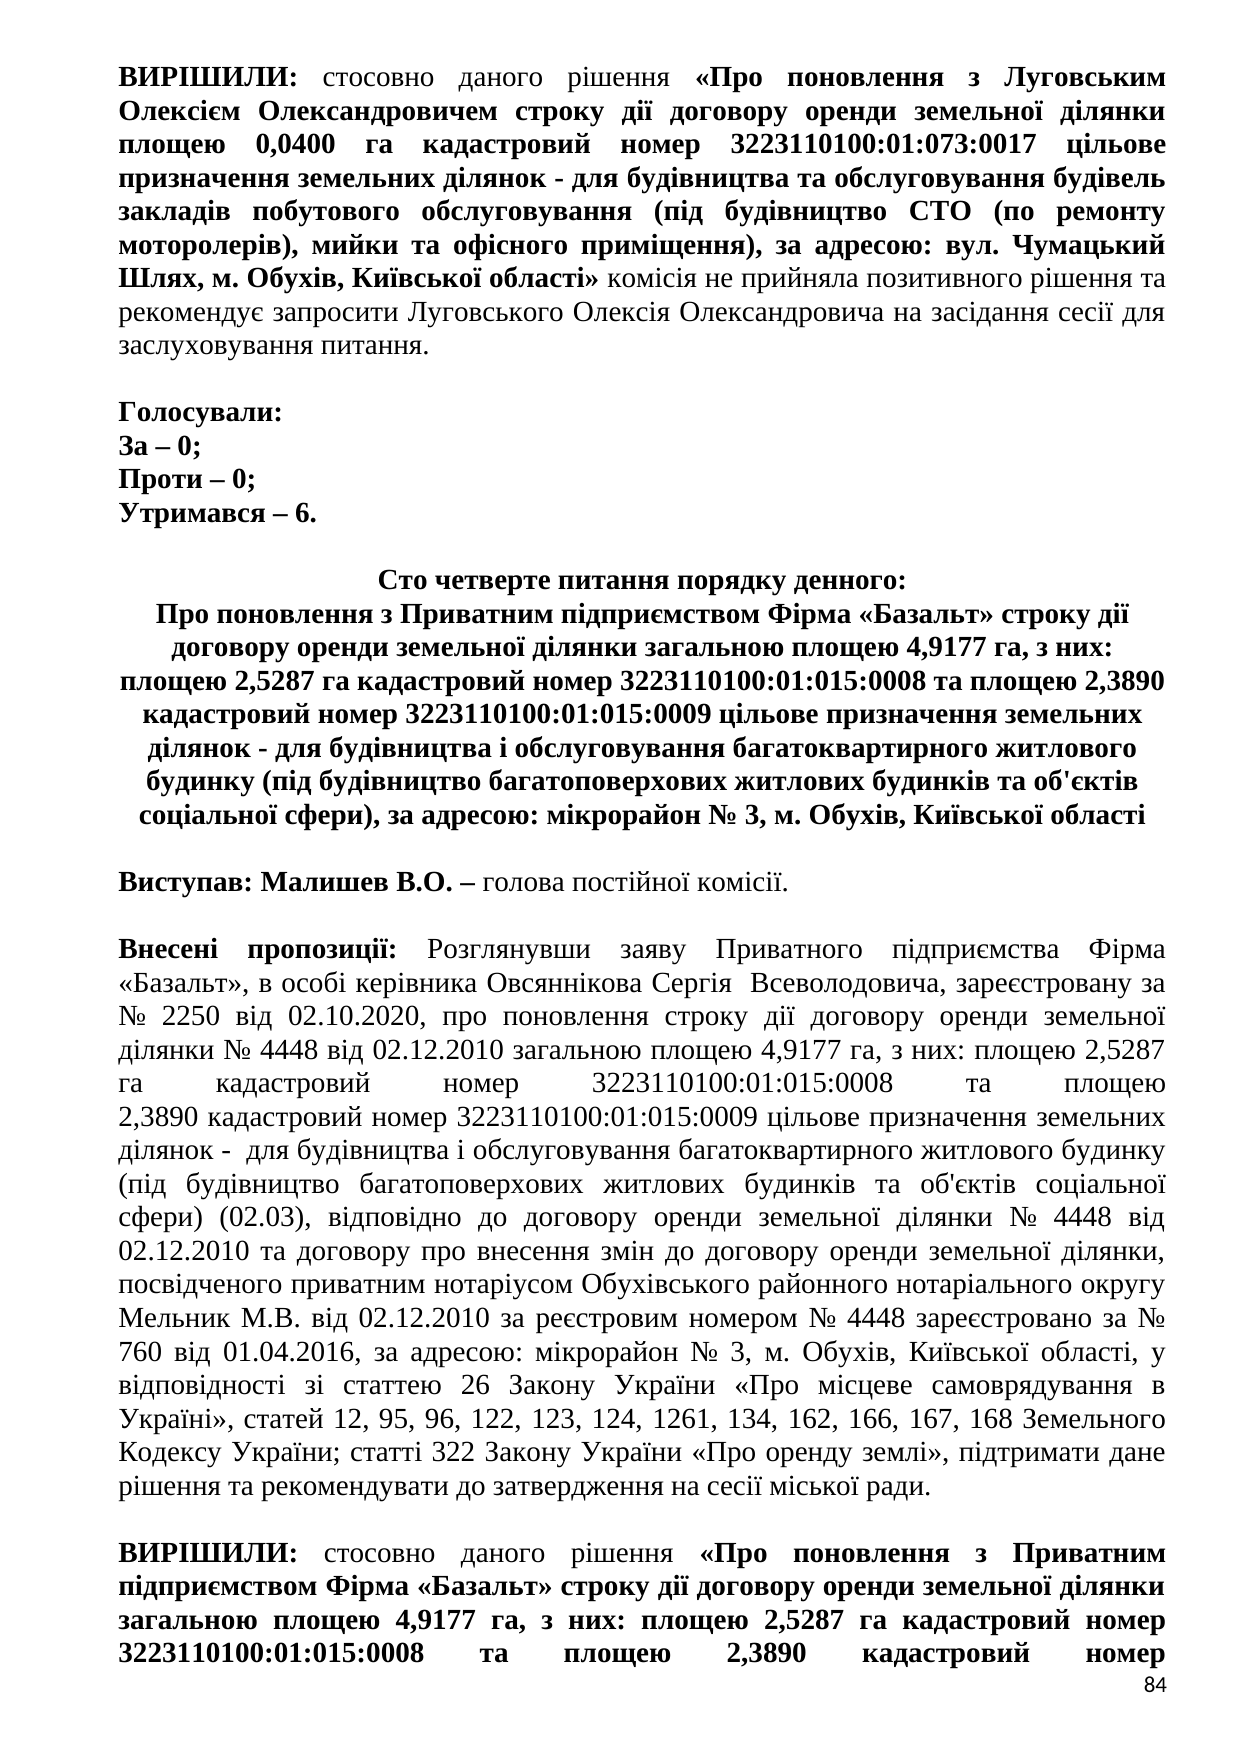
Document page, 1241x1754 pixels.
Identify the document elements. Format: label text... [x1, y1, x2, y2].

text За – 0; [118, 428, 1167, 462]
text Голосували: [118, 394, 1167, 428]
text Внесені пропозиції: Розглянувши заяву Приватного підприємства Фірма «Базальт», в особі керівника Овсяннікова Сергія Всеволодовича, зареєстровану за № 2250 від 02.10.2020, про поновлення строку дії договору оренди земельної ділянки № 4448 від 02.12.2010 загальною площею 4,9177 га, з них: площею 2,5287 га кадастровий номер 3223110100:01:015:0008 та площею 2,3890 кадастровий номер 3223110100:01:015:0009 цільове призначення земельних ділянок - для будівництва і обслуговування багатоквартирного житлового будинку (під будівництво багатоповерхових житлових будинків та об'єктів соціальної сфери) (02.03), відповідно до договору оренди земельної ділянки № 4448 від 02.12.2010 та договору про внесення змін до договору оренди земельної ділянки, посвідченого приватним нотаріусом Обухівського районного нотаріального округу Мельник М.В. від 02.12.2010 за реєстровим номером № 4448 зареєстровано за № 760 від 01.04.2016, за адресою: мікрорайон № 3, м. Обухів, Київської області, у відповідності зі статтею 26 Закону України «Про місцеве самоврядування в Україні», статей 12, 95, 96, 122, 123, 124, 1261, 134, 162, 166, 167, 168 Земельного Кодексу України; статті 322 Закону України «Про оренду землі», підтримати дане рішення та рекомендувати до затвердження на сесії міської ради. [118, 931, 1167, 1501]
text ВИРІШИЛИ: стосовно даного рішення «Про поновлення з Луговським Олексієм Олександровичем строку дії договору оренди земельної ділянки площею 0,0400 га кадастровий номер 3223110100:01:073:0017 цільове призначення земельних ділянок - для будівництва та обслуговування будівель закладів побутового обслуговування (під будівництво СТО (по ремонту моторолерів), мийки та офісного приміщення), за адресою: вул. Чумацький Шлях, м. Обухів, Київської області» комісія не прийняла позитивного рішення та рекомендує запросити Луговського Олексія Олександровича на засідання сесії для заслуховування питання. [118, 59, 1167, 361]
text Утримався – 6. [118, 495, 1167, 529]
text Сто четверте питання порядку денного: [118, 562, 1167, 596]
text Проти – 0; [118, 462, 1167, 495]
text Про поновлення з Приватним підприємством Фірма «Базальт» строку дії договору оренди земельної ділянки загальною площею 4,9177 га, з них: площею 2,5287 га кадастровий номер 3223110100:01:015:0008 та площею 2,3890 кадастровий номер 3223110100:01:015:0009 цільове призначення земельних ділянок - для будівництва і обслуговування багатоквартирного житлового будинку (під будівництво багатоповерхових житлових будинків та об'єктів соціальної сфери), за адресою: мікрорайон № 3, м. Обухів, Київської області [118, 596, 1167, 831]
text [118, 1535, 1167, 1669]
text Виступав: Малишев В.О. – голова постійної комісії. [118, 864, 1167, 898]
